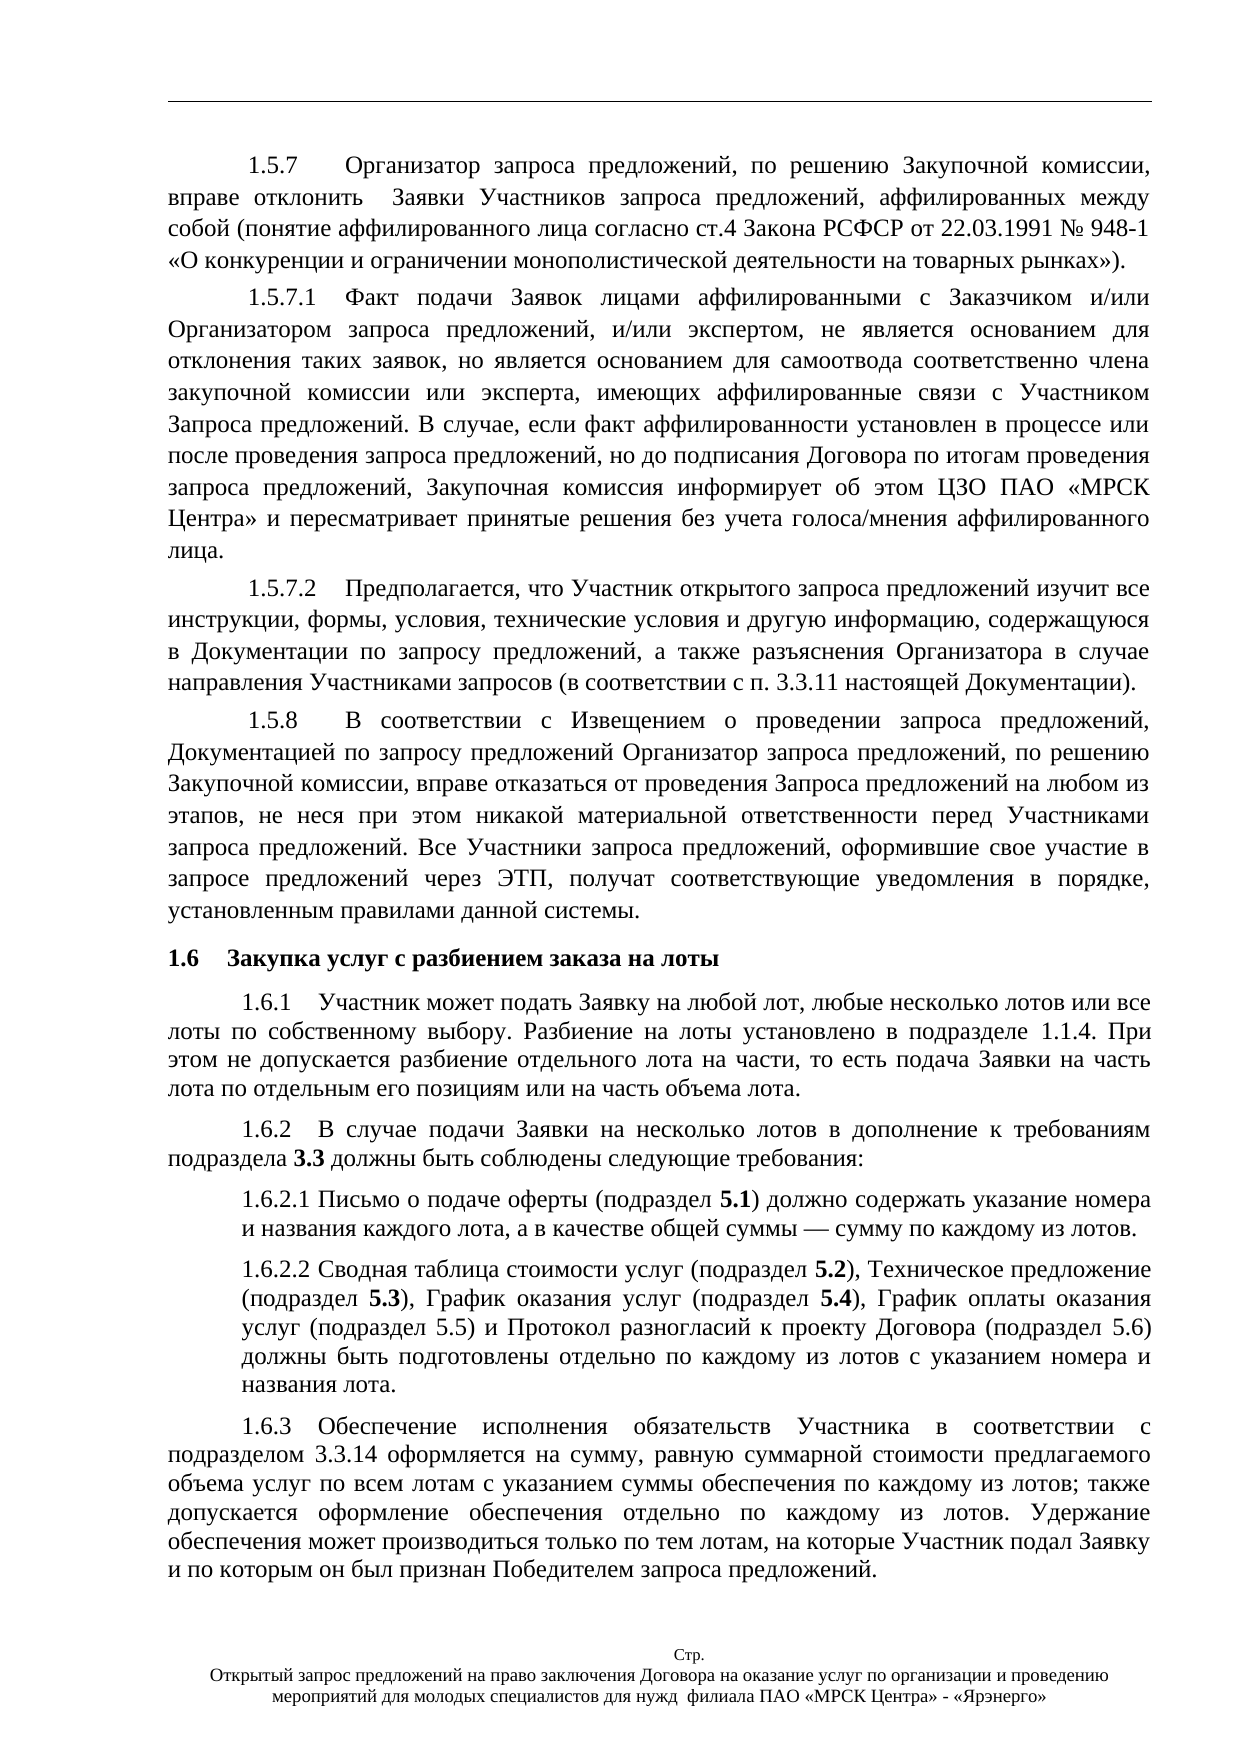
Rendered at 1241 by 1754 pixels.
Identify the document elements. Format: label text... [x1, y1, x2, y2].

list Факт подачи Заявок лицами аффилированными с Заказчиком и/или Организатором запроса предложений, и/или экспертом, не является основанием для отклонения таких заявок, но является основанием для самоотвода соответственно члена закупочной комиссии или эксперта, имеющих аффилированные связи с Участником Запроса предложений. В случае, если факт аффилированности установлен в процессе или после проведения запроса предложений, но до подписания Договора по итогам проведения запроса предложений, Закупочная комиссия информирует об этом ЦЗО ПАО «МРСК Центра» и пересматривает принятые решения без учета голоса/мнения аффилированного лица. [168, 282, 1150, 564]
subtitle Участник может подать Заявку на любой лот, любые несколько лотов или все лоты по собственному выбору. Разбиение на лоты установлено в подразделе 1.1.4. При этом не допускается разбиение отдельного лота на части, то есть подача Заявки на часть лота по отдельным его позициям или на часть объема лота. [168, 987, 1152, 1102]
subtitle Закупка услуг с разбиением заказа на лоты [168, 943, 1152, 972]
subtitle Письмо о подаче оферты (подраздел 5.1) должно содержать указание номера и названия каждого лота, а в качестве общей суммы — сумму по каждому из лотов. [241, 1184, 1152, 1242]
subtitle Сводная таблица стоимости услуг (подраздел 5.2), Техническое предложение (подраздел 5.3), График оказания услуг (подраздел 5.4), График оплаты оказания услуг (подраздел 5.5) и Протокол разногласий к проекту Договора (подраздел 5.6) должны быть подготовлены отдельно по каждому из лотов с указанием номера и названия лота. [241, 1254, 1152, 1398]
subtitle В случае подачи Заявки на несколько лотов в дополнение к требованиям подраздела 3.3 должны быть соблюдены следующие требования: [168, 1114, 1152, 1172]
list В соответствии с Извещением о проведении запроса предложений, Документацией по запросу предложений Организатор запроса предложений, по решению Закупочной комиссии, вправе отказаться от проведения Запроса предложений на любом из этапов, не неся при этом никакой материальной ответственности перед Участниками запроса предложений. Все Участники запроса предложений, оформившие свое участие в запросе предложений через ЭТП, получат соответствующие уведомления в порядке, установленным правилами данной системы. [168, 705, 1150, 923]
list Организатор запроса предложений, по решению Закупочной комиссии, вправе отклонить Заявки Участников запроса предложений, аффилированных между собой (понятие аффилированного лица согласно ст.4 Закона РСФСР от 22.03.1991 № 948-1 «О конкуренции и ограничении монополистической деятельности на товарных рынках»). [168, 150, 1150, 273]
list Предполагается, что Участник открытого запроса предложений изучит все инструкции, формы, условия, технические условия и другую информацию, содержащуюся в Документации по запросу предложений, а также разъяснения Организатора в случае направления Участниками запросов (в соответствии с п. 3.3.11 настоящей Документации). [168, 573, 1150, 696]
subtitle Обеспечение исполнения обязательств Участника в соответствии с подразделом 3.3.14 оформляется на сумму, равную суммарной стоимости предлагаемого объема услуг по всем лотам с указанием суммы обеспечения по каждому из лотов; также допускается оформление обеспечения отдельно по каждому из лотов. Удержание обеспечения может производиться только по тем лотам, на которые Участник подал Заявку и по которым он был признан Победителем запроса предложений. [168, 1411, 1152, 1583]
